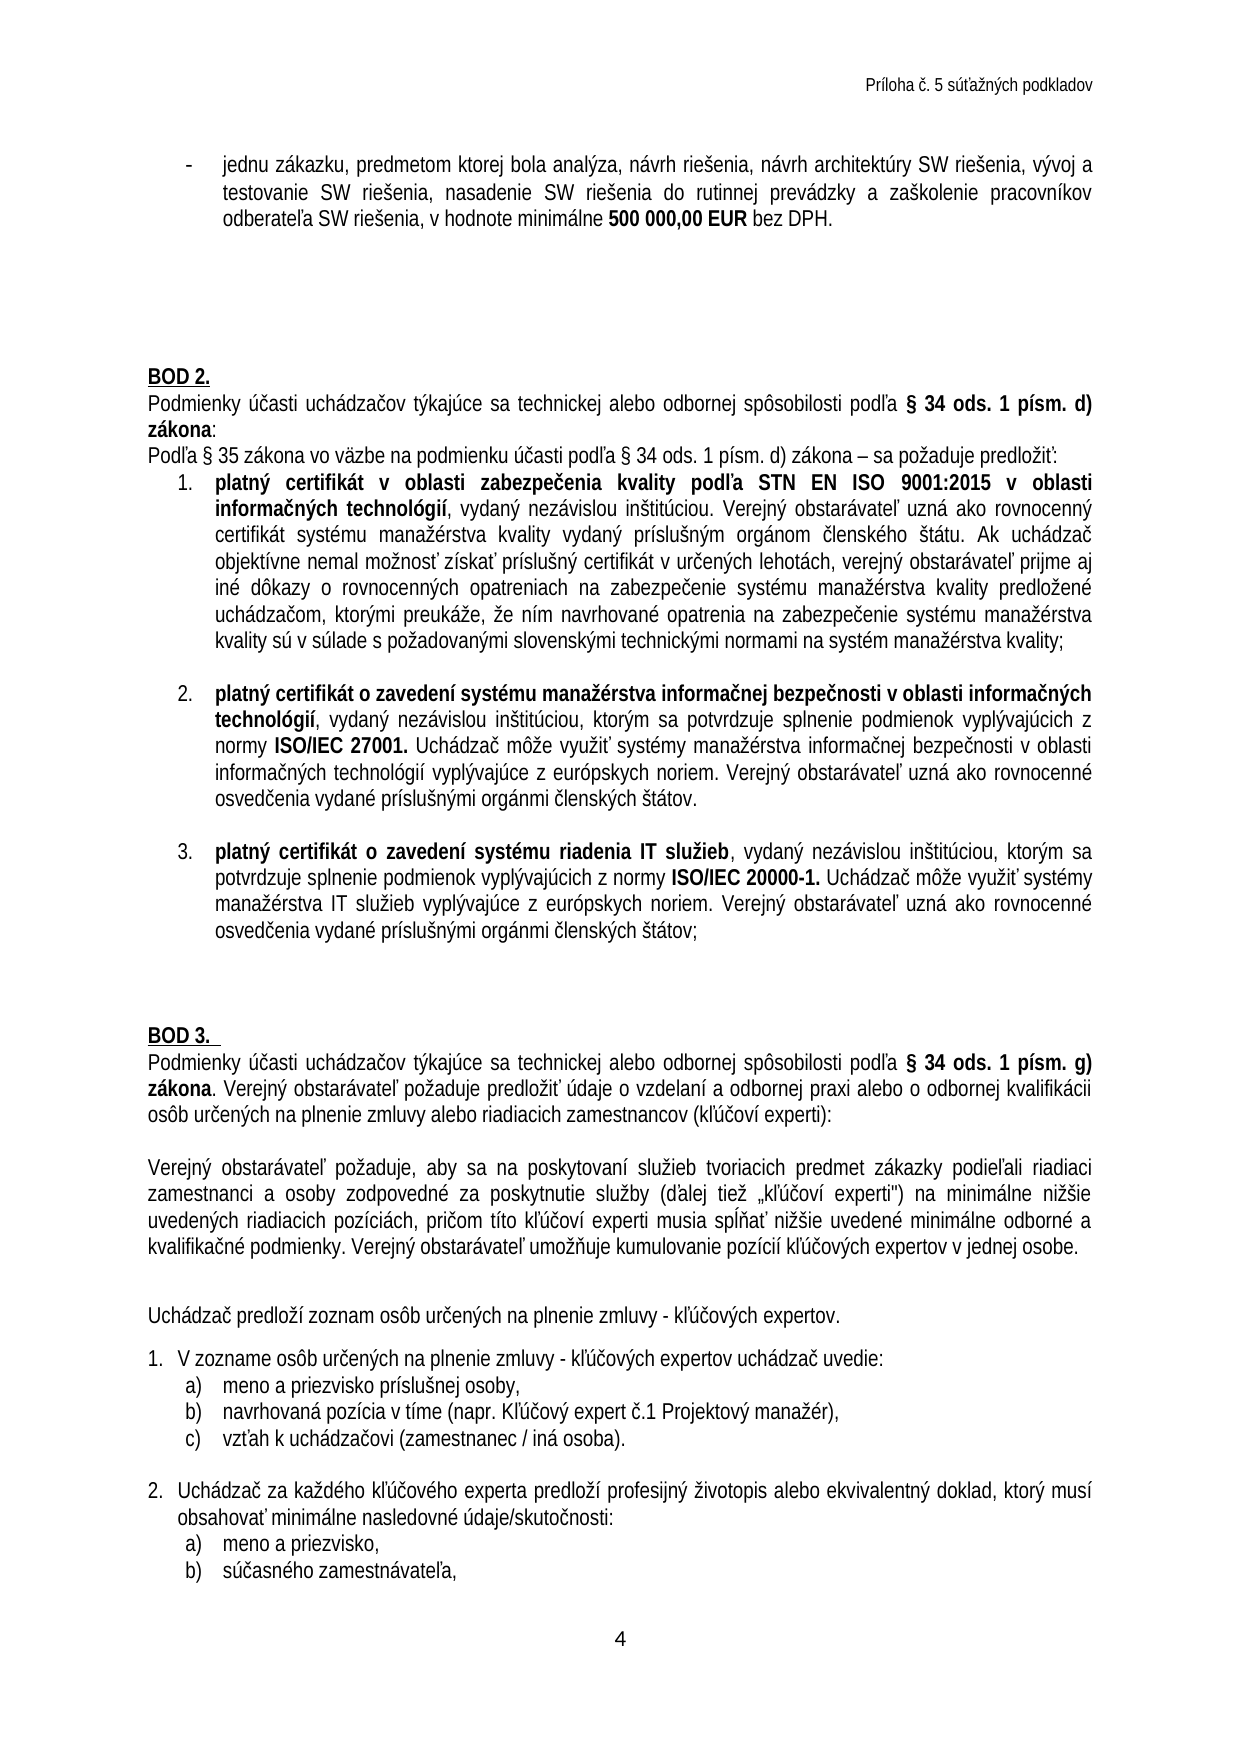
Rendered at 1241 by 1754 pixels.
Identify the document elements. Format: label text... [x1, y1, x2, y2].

list súčasného zamestnávateľa, [185, 1557, 1093, 1583]
list navrhovaná pozícia v tíme (napr. Kľúčový expert č.1 Projektový manažér), [185, 1398, 1093, 1424]
list meno a priezvisko, [185, 1530, 1093, 1556]
list Uchádzač za každého kľúčového experta predloží profesijný životopis alebo ekvivalentný doklad, ktorý musí obsahovať minimálne nasledovné údaje/skutočnosti: [148, 1477, 1093, 1530]
text Podmienky účasti uchádzačov týkajúce sa technickej alebo odbornej spôsobilosti podľa § 34 ods. 1 písm. g) zákona. Verejný obstarávateľ požaduje predložiť údaje o vzdelaní a odbornej praxi alebo o odbornej kvalifikácii osôb určených na plnenie zmluvy alebo riadiacich zamestnancov (kľúčoví experti): [148, 1048, 1093, 1128]
list meno a priezvisko príslušnej osoby, [185, 1372, 1093, 1398]
text Podmienky účasti uchádzačov týkajúce sa technickej alebo odbornej spôsobilosti podľa § 34 ods. 1 písm. d) zákona: [148, 390, 1093, 442]
text Verejný obstarávateľ požaduje, aby sa na poskytovaní služieb tvoriacich predmet zákazky podieľali riadiaci zamestnanci a osoby zodpovedné za poskytnutie služby (ďalej tiež „kľúčoví experti") na minimálne nižšie uvedených riadiacich pozíciách, pričom títo kľúčoví experti musia spĺňať nižšie uvedené minimálne odborné a kvalifikačné podmienky. Verejný obstarávateľ umožňuje kumulovanie pozícií kľúčových expertov v jednej osobe. [148, 1154, 1093, 1259]
text Uchádzač predloží zoznam osôb určených na plnenie zmluvy - kľúčových expertov. [148, 1302, 1093, 1329]
list jednu zákazku, predmetom ktorej bola analýza, návrh riešenia, návrh architektúry SW riešenia, vývoj a testovanie SW riešenia, nasadenie SW riešenia do rutinnej prevádzky a zaškolenie pracovníkov odberateľa SW riešenia, v hodnote minimálne 500 000,00 EUR bez DPH. [185, 148, 1093, 232]
text BOD 2. [148, 363, 1093, 390]
text BOD 3. [148, 1022, 1093, 1048]
list platný certifikát v oblasti zabezpečenia kvality podľa STN EN ISO 9001:2015 v oblasti informačných technológií, vydaný nezávislou inštitúciou. Verejný obstarávateľ uzná ako rovnocenný certifikát systému manažérstva kvality vydaný príslušným orgánom členského štátu. Ak uchádzač objektívne nemal možnosť získať príslušný certifikát v určených lehotách, verejný obstarávateľ prijme aj iné dôkazy o rovnocenných opatreniach na zabezpečenie systému manažérstva kvality predložené uchádzačom, ktorými preukáže, že ním navrhované opatrenia na zabezpečenie systému manažérstva kvality sú v súlade s požadovanými slovenskými technickými normami na systém manažérstva kvality; [177, 469, 1093, 653]
list V zozname osôb určených na plnenie zmluvy - kľúčových expertov uchádzač uvedie: [148, 1345, 1093, 1372]
list vzťah k uchádzačovi (zamestnanec / iná osoba). [185, 1424, 1093, 1451]
list platný certifikát o zavedení systému manažérstva informačnej bezpečnosti v oblasti informačných technológií, vydaný nezávislou inštitúciou, ktorým sa potvrdzuje splnenie podmienok vyplývajúcich z normy ISO/IEC 27001. Uchádzač môže využiť systémy manažérstva informačnej bezpečnosti v oblasti informačných technológií vyplývajúce z európskych noriem. Verejný obstarávateľ uzná ako rovnocenné osvedčenia vydané príslušnými orgánmi členských štátov. [177, 679, 1093, 811]
text Podľa § 35 zákona vo väzbe na podmienku účasti podľa § 34 ods. 1 písm. d) zákona – sa požaduje predložiť: [148, 442, 1093, 469]
list platný certifikát o zavedení systému riadenia IT služieb, vydaný nezávislou inštitúciou, ktorým sa potvrdzuje splnenie podmienok vyplývajúcich z normy ISO/IEC 20000-1. Uchádzač môže využiť systémy manažérstva IT služieb vyplývajúce z európskych noriem. Verejný obstarávateľ uzná ako rovnocenné osvedčenia vydané príslušnými orgánmi členských štátov; [177, 838, 1093, 943]
